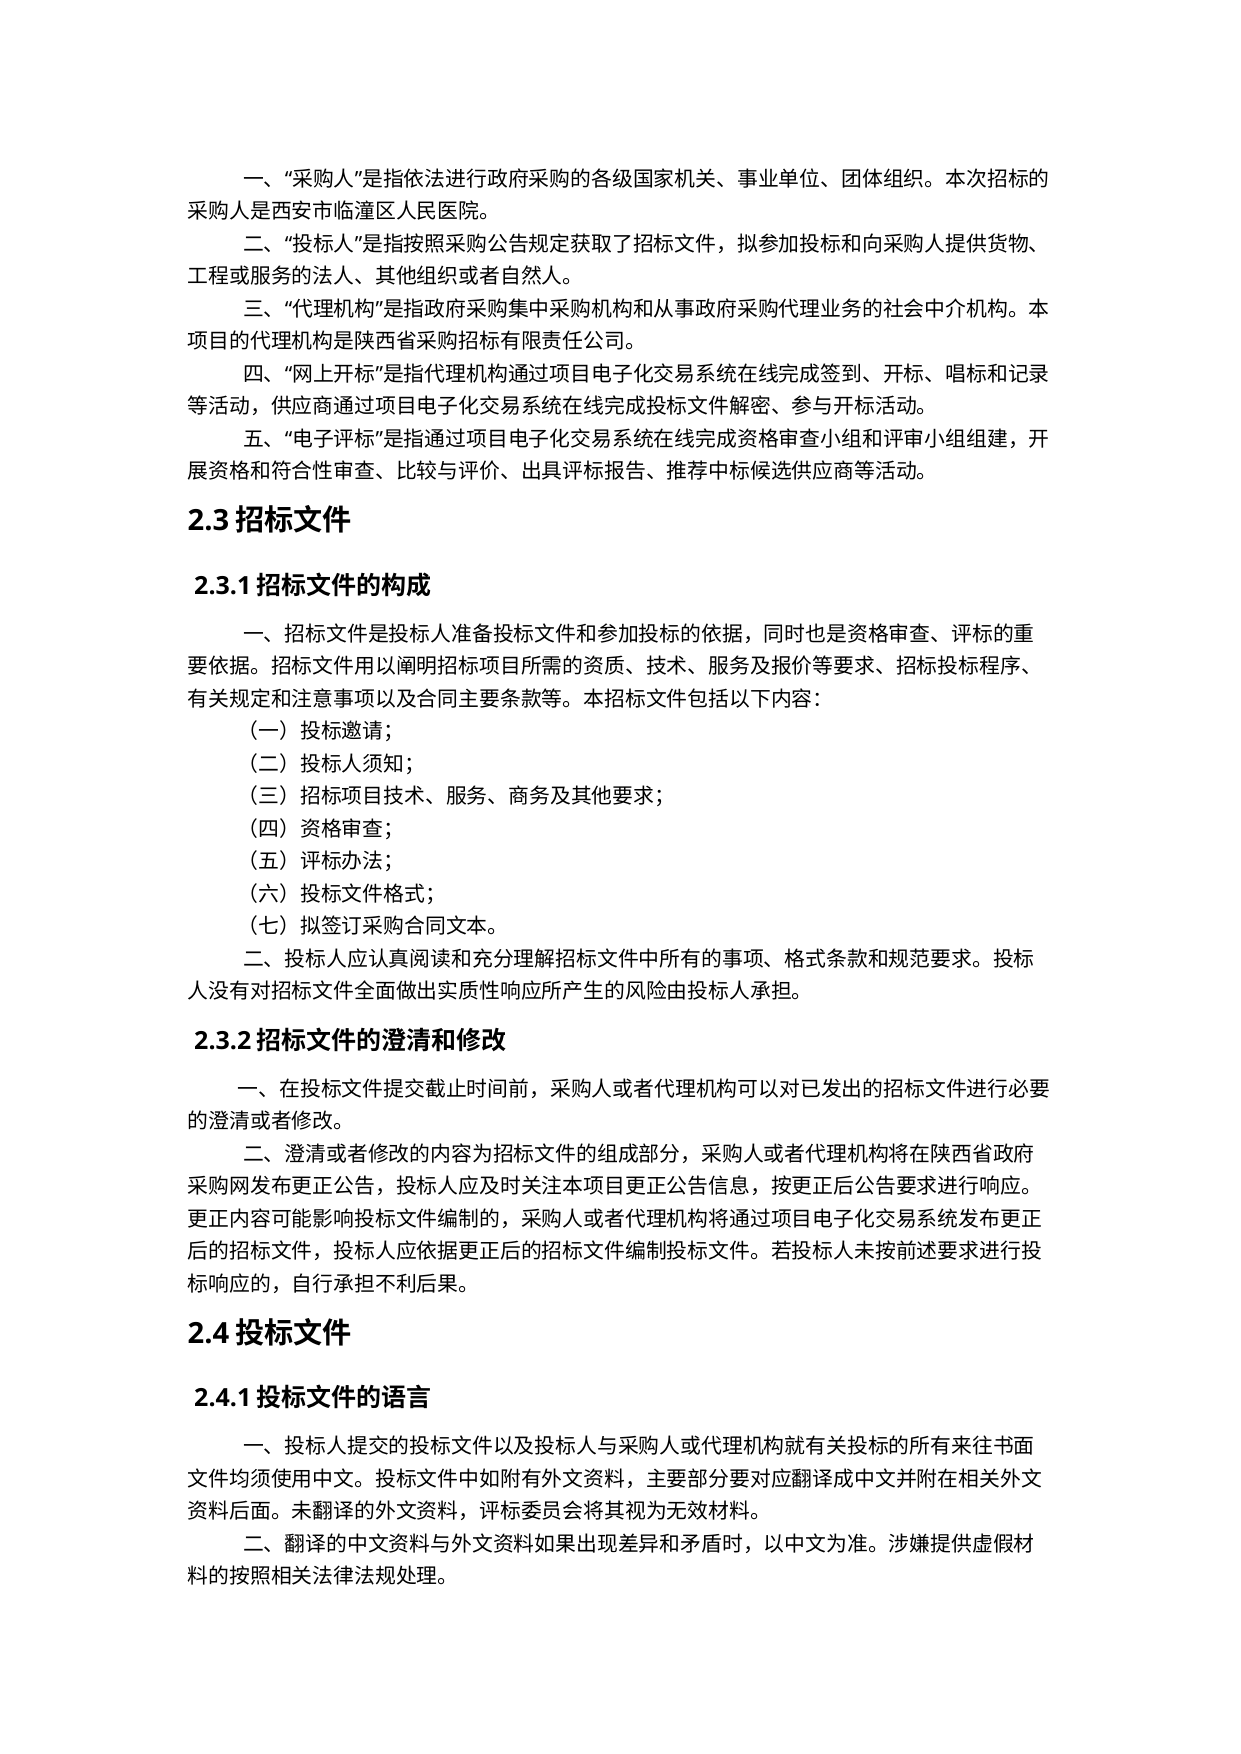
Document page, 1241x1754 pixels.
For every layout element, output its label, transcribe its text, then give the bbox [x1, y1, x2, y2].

text （四）资格审查； [187, 812, 1053, 844]
text 2.4.1投标文件的语言 [187, 1364, 1053, 1429]
text （二）投标人须知； [187, 747, 1053, 779]
text （五）评标办法； [187, 844, 1053, 877]
text 二、澄清或者修改的内容为招标文件的组成部分，采购人或者代理机构将在陕西省政府采购网发布更正公告，投标人应及时关注本项目更正公告信息，按更正后公告要求进行响应。更正内容可能影响投标文件编制的，采购人或者代理机构将通过项目电子化交易系统发布更正后的招标文件，投标人应依据更正后的招标文件编制投标文件。若投标人未按前述要求进行投标响应的，自行承担不利后果。 [187, 1137, 1053, 1299]
text （三）招标项目技术、服务、商务及其他要求； [187, 779, 1053, 812]
text （六）投标文件格式； [187, 877, 1053, 909]
text 一、招标文件是投标人准备投标文件和参加投标的依据，同时也是资格审查、评标的重要依据。招标文件用以阐明招标项目所需的资质、技术、服务及报价等要求、招标投标程序、有关规定和注意事项以及合同主要条款等。本招标文件包括以下内容： [187, 617, 1053, 714]
text 一、“采购人”是指依法进行政府采购的各级国家机关、事业单位、团体组织。本次招标的采购人是西安市临潼区人民医院。 [187, 162, 1053, 227]
text 二、“投标人”是指按照采购公告规定获取了招标文件，拟参加投标和向采购人提供货物、工程或服务的法人、其他组织或者自然人。 [187, 227, 1053, 292]
text 二、投标人应认真阅读和充分理解招标文件中所有的事项、格式条款和规范要求。投标人没有对招标文件全面做出实质性响应所产生的风险由投标人承担。 [187, 942, 1053, 1007]
text 四、“网上开标”是指代理机构通过项目电子化交易系统在线完成签到、开标、唱标和记录等活动，供应商通过项目电子化交易系统在线完成投标文件解密、参与开标活动。 [187, 357, 1053, 422]
text 2.3.2招标文件的澄清和修改 [187, 1007, 1053, 1072]
text （一）投标邀请； [187, 714, 1053, 747]
text 2.3.1招标文件的构成 [187, 552, 1053, 617]
text （七）拟签订采购合同文本。 [187, 909, 1053, 942]
text 二、翻译的中文资料与外文资料如果出现差异和矛盾时，以中文为准。涉嫌提供虚假材料的按照相关法律法规处理。 [187, 1527, 1053, 1592]
text 五、“电子评标”是指通过项目电子化交易系统在线完成资格审查小组和评审小组组建，开展资格和符合性审查、比较与评价、出具评标报告、推荐中标候选供应商等活动。 [187, 422, 1053, 487]
text 一、投标人提交的投标文件以及投标人与采购人或代理机构就有关投标的所有来往书面文件均须使用中文。投标文件中如附有外文资料，主要部分要对应翻译成中文并附在相关外文资料后面。未翻译的外文资料，评标委员会将其视为无效材料。 [187, 1429, 1053, 1527]
text 三、“代理机构”是指政府采购集中采购机构和从事政府采购代理业务的社会中介机构。本项目的代理机构是陕西省采购招标有限责任公司。 [187, 292, 1053, 357]
text 2.4投标文件 [187, 1299, 1053, 1364]
text 2.3招标文件 [187, 487, 1053, 552]
text 一、在投标文件提交截止时间前，采购人或者代理机构可以对已发出的招标文件进行必要的澄清或者修改。 [187, 1072, 1053, 1137]
